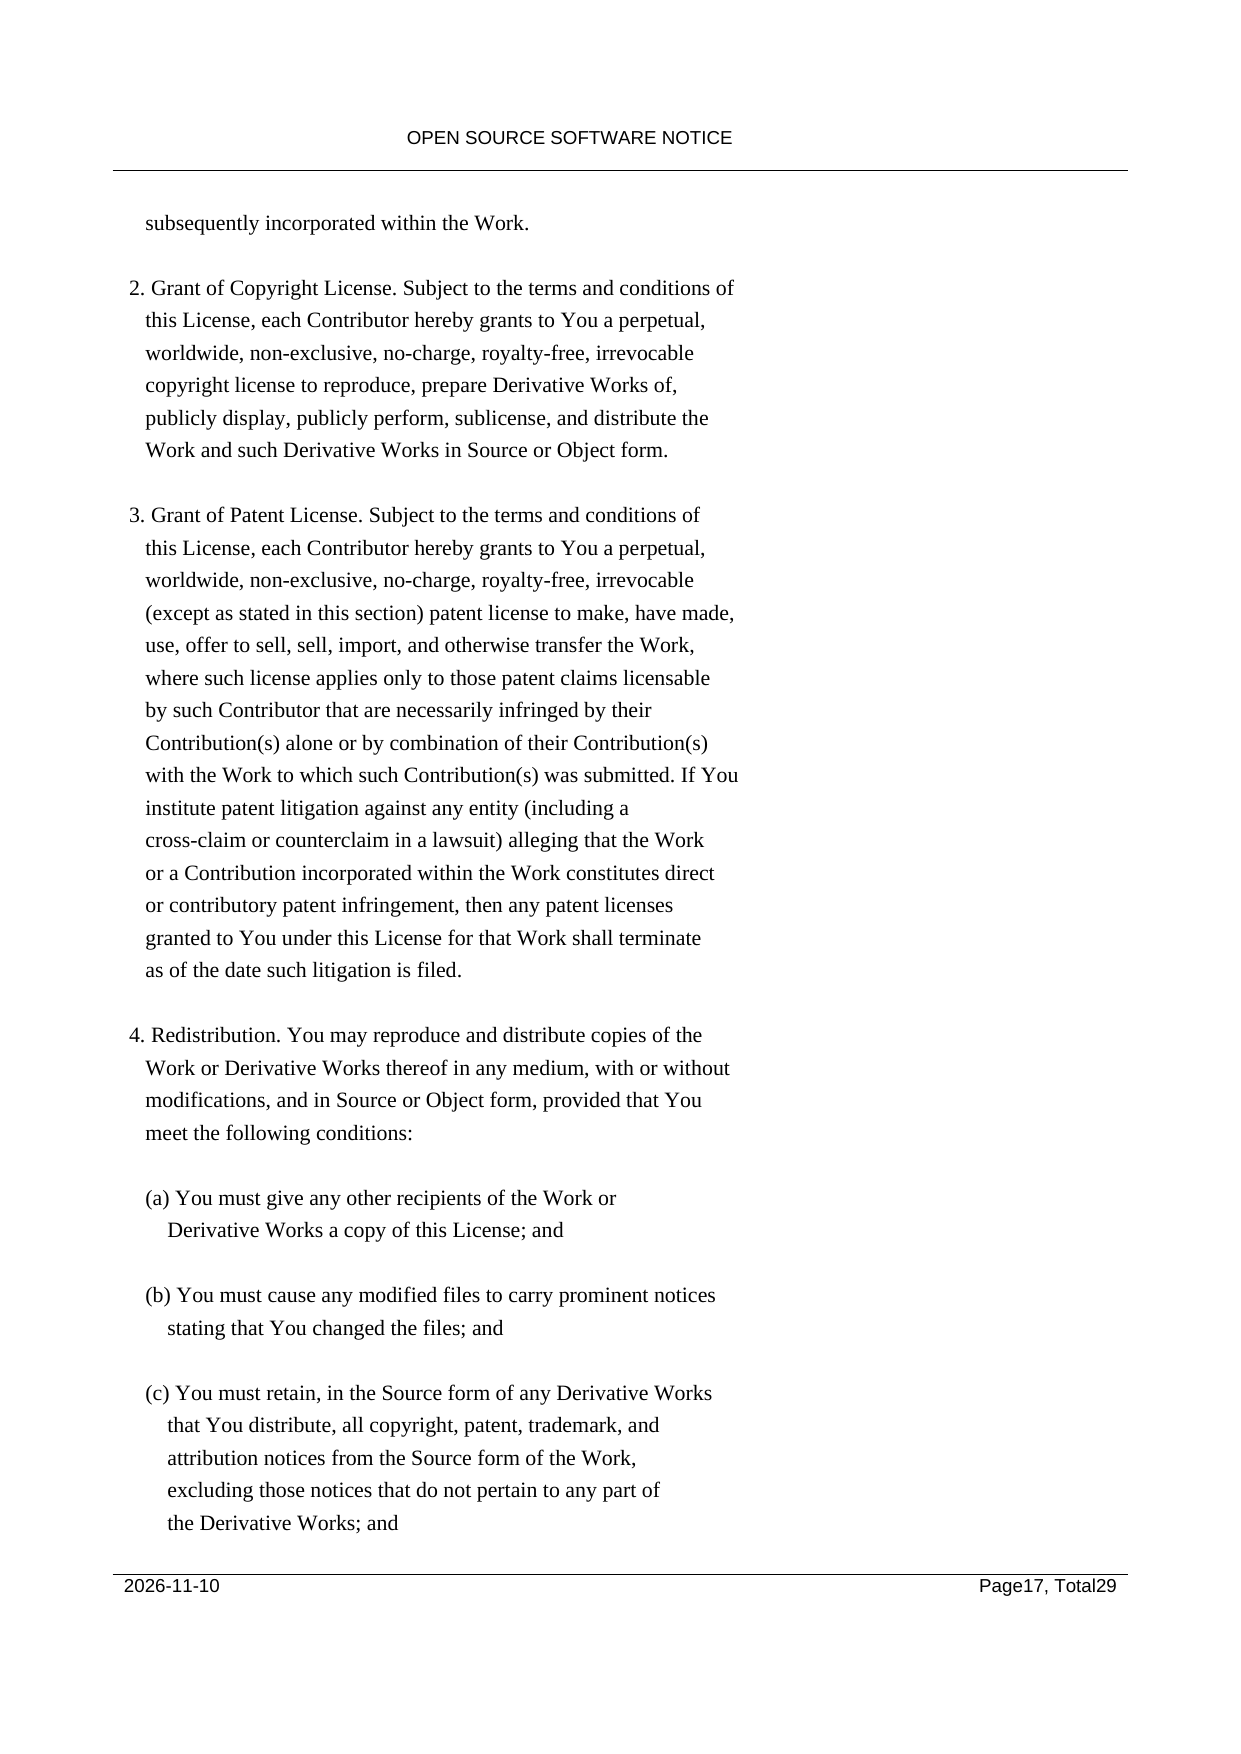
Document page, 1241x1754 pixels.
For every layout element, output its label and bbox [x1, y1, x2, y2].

text [112, 206, 1128, 1539]
